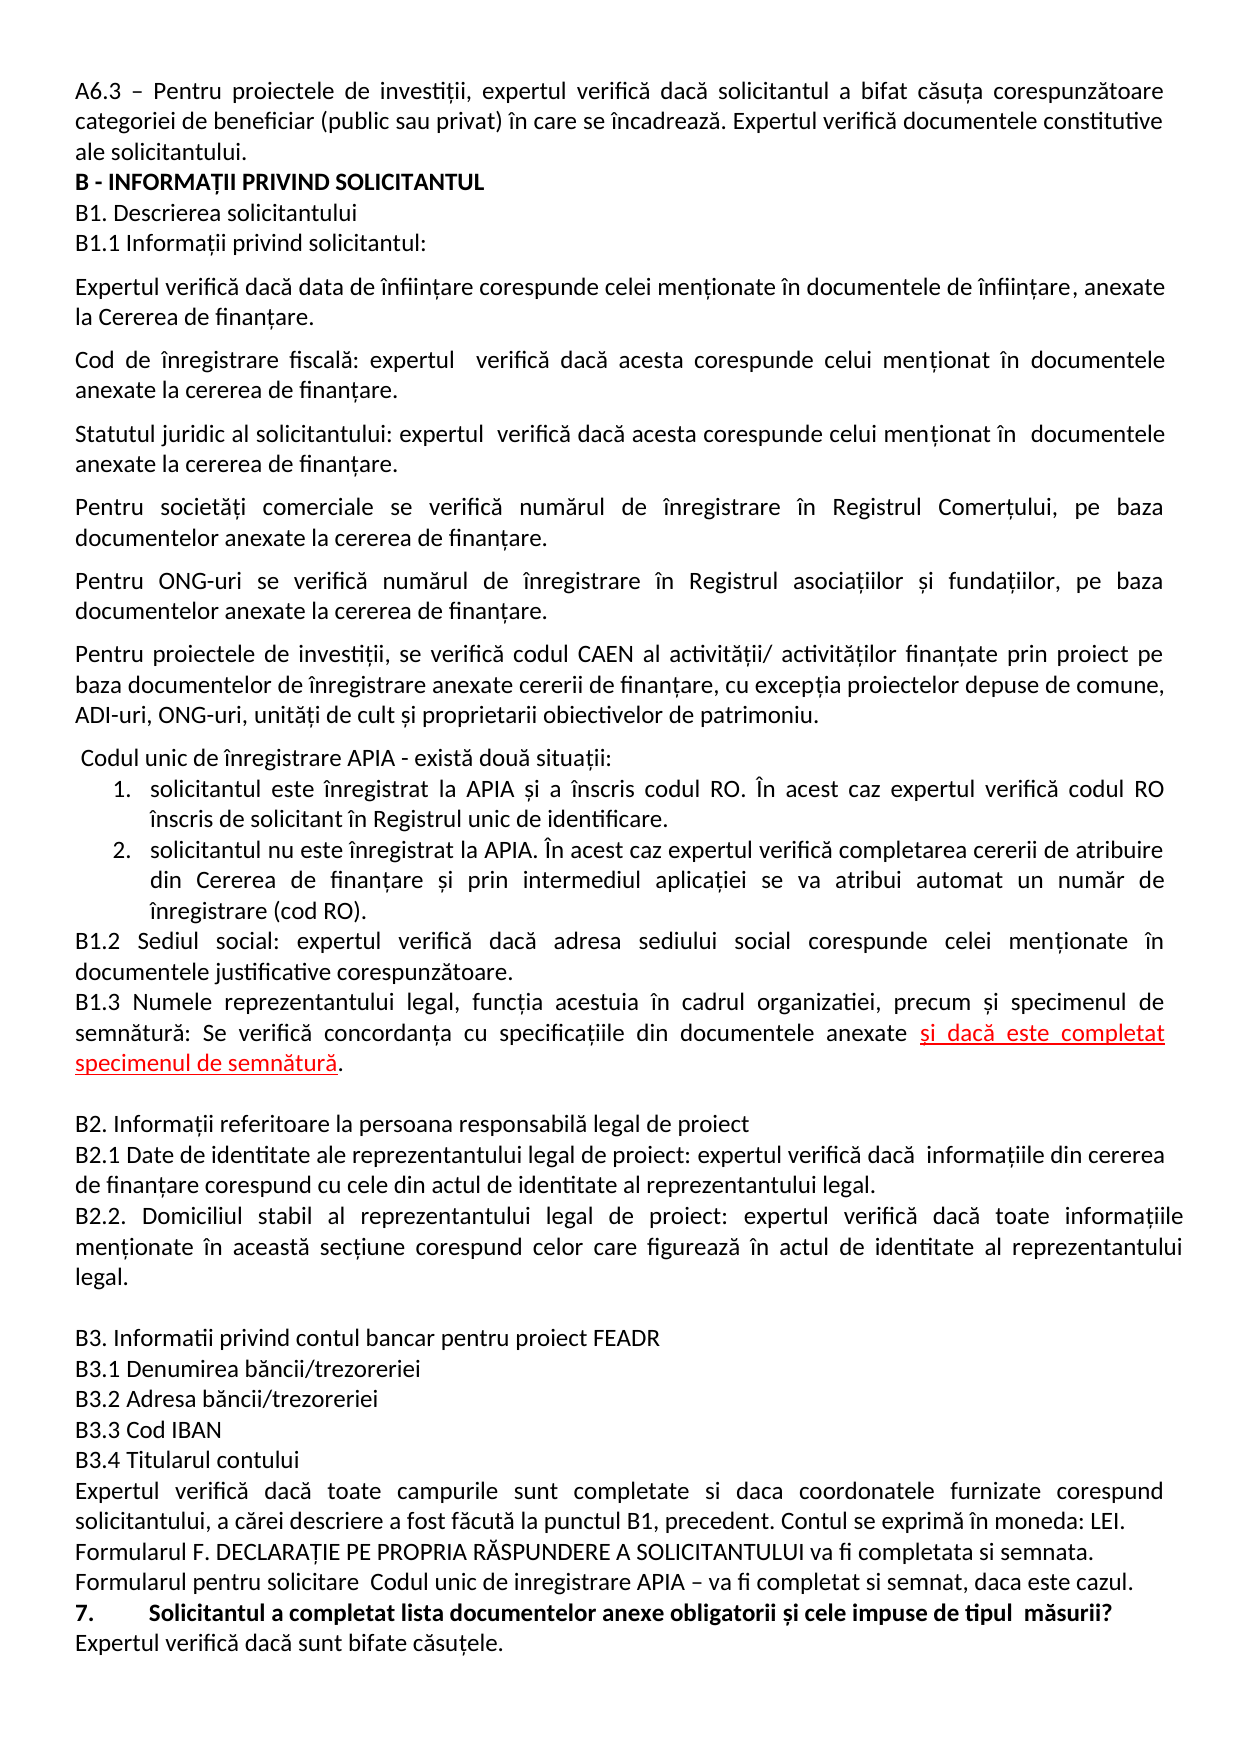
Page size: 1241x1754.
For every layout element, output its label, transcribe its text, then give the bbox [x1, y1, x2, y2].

text B2. Informaţii referitoare la persoana responsabilă legal de proiect [75, 1109, 1165, 1139]
text Expertul verifică dacă toate campurile sunt completate si daca coordonatele furnizate corespund solicitantului, a cărei descriere a fost făcută la punctul B1, precedent. Contul se exprimă în moneda: LEI. [75, 1475, 1165, 1536]
list A6.3 – Pentru proiectele de investiții, expertul verifică dacă solicitantul a bifat căsuța corespunzătoare categoriei de beneficiar (public sau privat) în care se încadrează. Expertul verifică documentele constitutive ale solicitantului. [75, 75, 1165, 167]
text Formularul pentru solicitare Codul unic de inregistrare APIA – va fi completat si semnat, daca este cazul. [75, 1566, 1165, 1597]
list solicitantul nu este înregistrat la APIA. În acest caz expertul verifică completarea cererii de atribuire din Cererea de finanţare şi prin intermediul aplicaţiei se va atribui automat un număr de înregistrare (cod RO). [112, 834, 1165, 926]
text B3.4 Titularul contului [75, 1444, 1165, 1475]
text Expertul verifică dacă sunt bifate căsuţele. [75, 1627, 1165, 1658]
text Pentru ONG-uri se verifică numărul de înregistrare în Registrul asociațiilor și fundațiilor, pe baza documentelor anexate la cererea de finanțare. [75, 565, 1165, 626]
text B1.1 Informații privind solicitantul: [75, 228, 1165, 258]
text Pentru proiectele de investiții, se verifică codul CAEN al activității/ activităților finanțate prin proiect pe baza documentelor de înregistrare anexate cererii de finanțare, cu excepţia proiectelor depuse de comune, ADI-uri, ONG-uri, unități de cult şi proprietarii obiectivelor de patrimoniu. [75, 638, 1165, 730]
text B3.1 Denumirea băncii/trezoreriei [75, 1353, 1165, 1383]
text B3.2 Adresa băncii/trezoreriei [75, 1383, 1165, 1414]
list solicitantul este înregistrat la APIA şi a înscris codul RO. În acest caz expertul verifică codul RO înscris de solicitant în Registrul unic de identificare. [112, 773, 1165, 834]
text B1. Descrierea solicitantului [75, 197, 1165, 228]
text B3.3 Cod IBAN [75, 1414, 1165, 1444]
text B3. Informatii privind contul bancar pentru proiect FEADR [75, 1322, 1240, 1353]
text B2.2. Domiciliul stabil al reprezentantului legal de proiect: expertul verifică dacă toate informaţiile menţionate în această secțiune corespund celor care figurează în actul de identitate al reprezentantului legal. [75, 1200, 1184, 1292]
text B - INFORMAŢII PRIVIND SOLICITANTUL [75, 167, 1165, 197]
text Pentru societăți comerciale se verifică numărul de înregistrare în Registrul Comerțului, pe baza documentelor anexate la cererea de finanțare. [75, 491, 1165, 552]
text Formularul F. DECLARAŢIE PE PROPRIA RĂSPUNDERE A SOLICITANTULUI va fi completata si semnata. [75, 1536, 1165, 1566]
list Solicitantul a completat lista documentelor anexe obligatorii şi cele impuse de tipul măsurii? [75, 1597, 1165, 1627]
text Codul unic de înregistrare APIA - există două situaţii: [75, 742, 1165, 773]
text B1.2 Sediul social: expertul verifică dacă adresa sediului social corespunde celei menţionate în documentele justificative corespunzătoare. [75, 926, 1165, 987]
text B1.3 Numele reprezentantului legal, funcţia acestuia în cadrul organizatiei, precum și specimenul de semnătură: Se verifică concordanţa cu specificaţiile din documentele anexate şi dacă este completat specimenul de semnătură. [75, 987, 1165, 1078]
text Cod de înregistrare fiscală: expertul verifică dacă acesta corespunde celui menţionat în documentele anexate la cererea de finanțare. [75, 344, 1165, 405]
text Statutul juridic al solicitantului: expertul verifică dacă acesta corespunde celui menţionat în documentele anexate la cererea de finanțare. [75, 418, 1165, 479]
text B2.1 Date de identitate ale reprezentantului legal de proiect: expertul verifică dacă informaţiile din cererea de finanțare corespund cu cele din actul de identitate al reprezentantului legal. [75, 1139, 1165, 1200]
text Expertul verifică dacă data de înființare corespunde celei menționate în documentele de înființare, anexate la Cererea de finanțare. [75, 271, 1165, 332]
